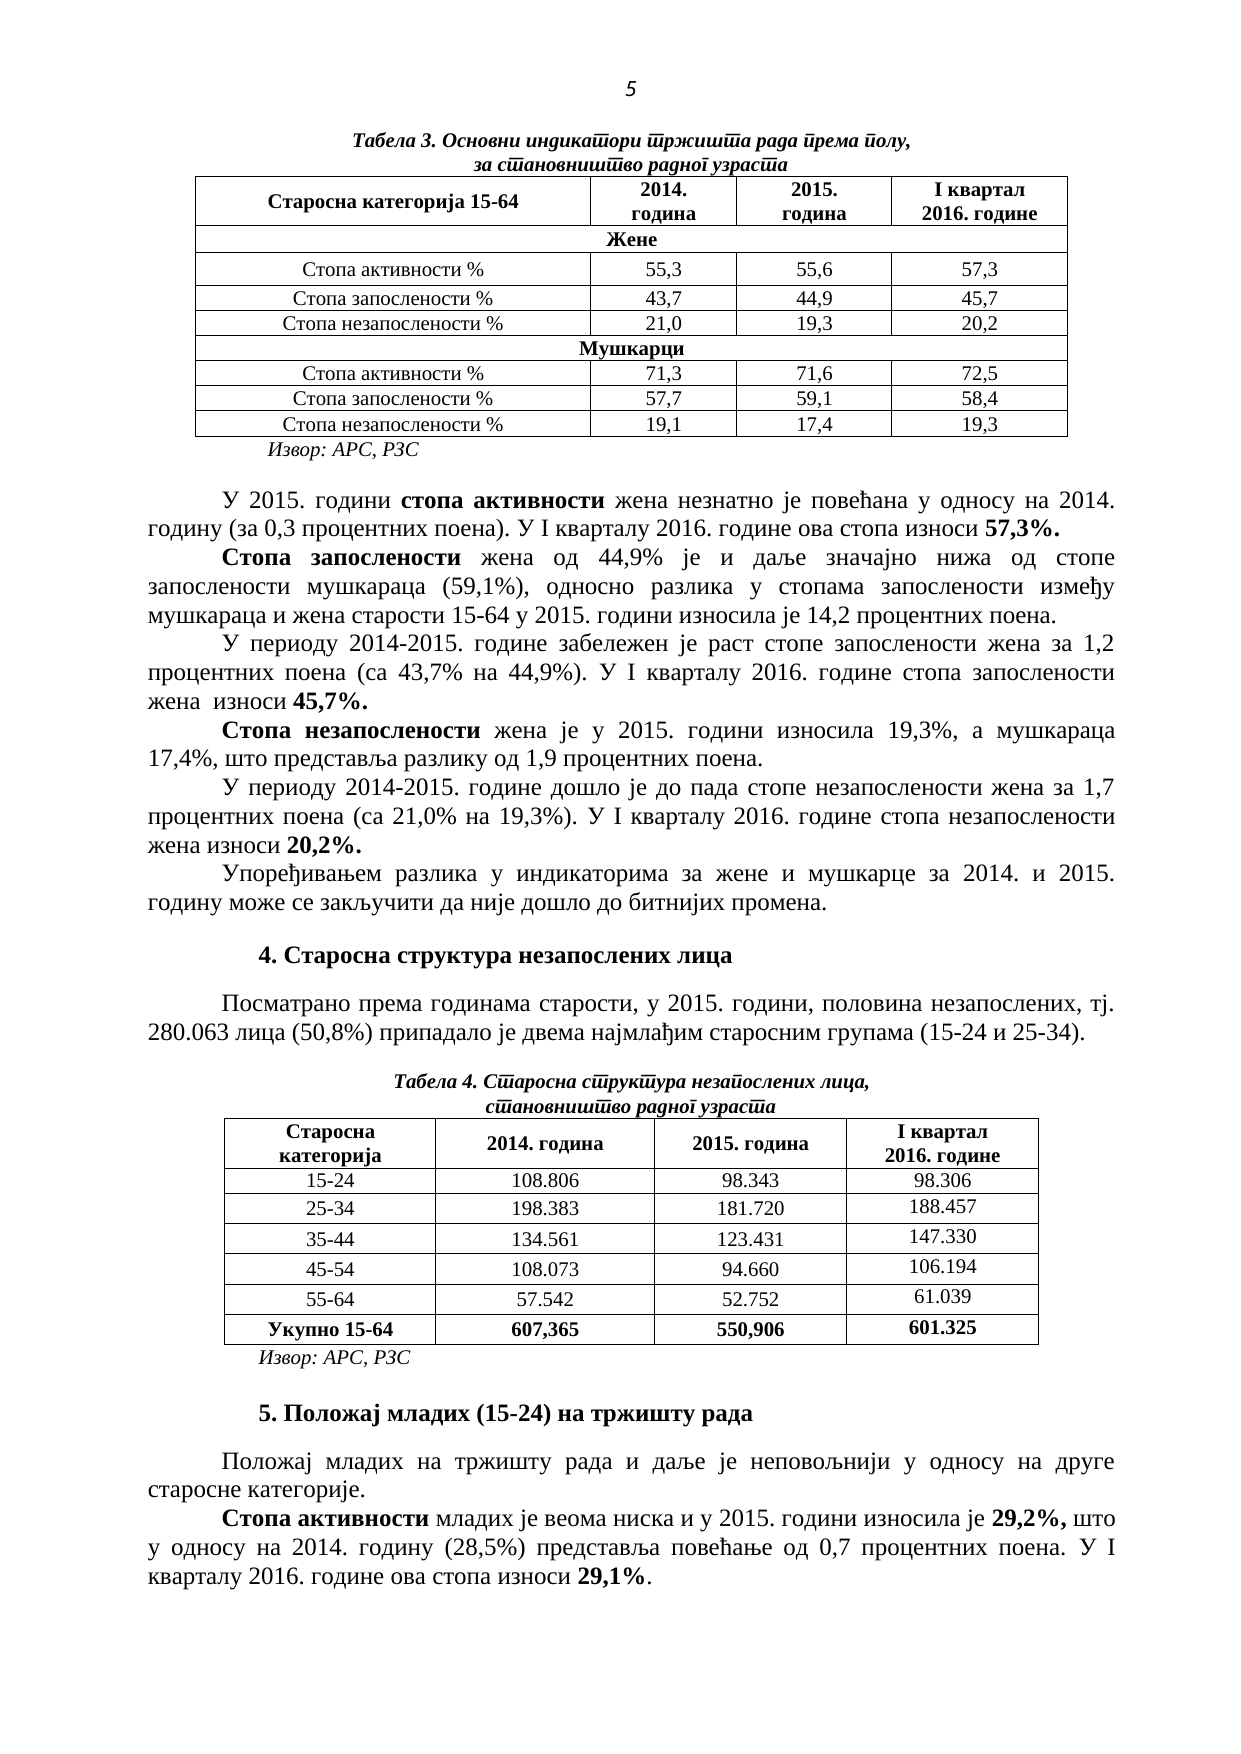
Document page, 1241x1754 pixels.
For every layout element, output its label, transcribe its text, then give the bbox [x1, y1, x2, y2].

table_cell 57.542 [436, 1285, 654, 1314]
table_cell 72,5 [892, 361, 1067, 385]
table_cell Стопа запослености % [196, 286, 590, 310]
table_cell 147.330 [847, 1224, 1038, 1253]
table_cell 61.039 [847, 1285, 1038, 1314]
text Извор: АРС, РЗС [148, 437, 1116, 461]
table_cell Стопа активности % [196, 361, 590, 385]
table_cell 106.194 [847, 1254, 1038, 1283]
text Стопа запослености жена од 44,9% је и даље значајно нижа од стопе запослености мушкараца (59,1%), односно разлика у стопама запослености између мушкараца и жена старости 15-64 у 2015. години износила је 14,2 процентних поена. [148, 542, 1116, 628]
table_cell 45-54 [225, 1254, 435, 1283]
table_cell 55-64 [225, 1285, 435, 1314]
table_header I квартал 2016. године [847, 1119, 1038, 1167]
table_cell 43,7 [591, 286, 736, 310]
table_cell 123.431 [655, 1224, 846, 1253]
table_cell 98.306 [847, 1169, 1038, 1192]
table_cell 108.806 [436, 1169, 654, 1192]
text У периоду 2014-2015. године забележен је раст стопе запослености жена за 1,2 процентних поена (са 43,7% на 44,9%). У I кварталу 2016. године стопа запослености жена износи 45,7%. [148, 628, 1116, 715]
table_cell 17,4 [737, 411, 891, 436]
table_cell 45,7 [892, 286, 1067, 310]
table_cell 25-34 [225, 1194, 435, 1223]
text Посматрано према годинама старости, у 2015. години, половина незапослених, тј. 280.063 лица (50,8%) припадало је двема најмлађим старосним групама (15-24 и 25-34). [148, 988, 1116, 1045]
table_cell 198.383 [436, 1194, 654, 1223]
table_cell 15-24 [225, 1169, 435, 1192]
table_header 2014. година [436, 1119, 654, 1167]
text Упоређивањем разлика у индикаторима за жене и мушкарце за 2014. и 2015. годину може се закључити да није дошло до битнијих промена. [148, 858, 1116, 916]
table_header Старосна категорија 15-64 [196, 177, 590, 225]
table_cell 44,9 [737, 286, 891, 310]
text Табела 3. Основни индикатори тржишта рада према полу, [148, 127, 1116, 152]
table_cell 607.365 [436, 1315, 654, 1344]
text 4. Старосна структура незапослених лица [258, 940, 1116, 969]
table_cell 550.906 [655, 1315, 846, 1344]
table_cell Женe [196, 226, 1067, 252]
table_cell 181.720 [655, 1194, 846, 1223]
text Стопа активности младих је веома ниска и у 2015. години износила је 29,2%, што у односу на 2014. годину (28,5%) представља повећање од 0,7 процентних поена. У I кварталу 2016. године ова стопа износи 29,1%. [148, 1503, 1116, 1589]
table_cell Стопа запослености % [196, 386, 590, 410]
text Стопа незапослености жена је у 2015. години износила 19,3%, а мушкараца 17,4%, што представља разлику од 1,9 процентних поена. [148, 715, 1116, 772]
table_cell Стопа незапослености % [196, 411, 590, 436]
table_cell 55,6 [737, 253, 891, 285]
table_cell 71,6 [737, 361, 891, 385]
table_cell 55,3 [591, 253, 736, 285]
table_cell Стопа незапослености % [196, 311, 590, 335]
table_cell 108.073 [436, 1254, 654, 1283]
table_header 2014. година [591, 177, 736, 225]
text У периоду 2014-2015. године дошло је до пада стопе незапослености жена за 1,7 процентних поена (са 21,0% на 19,3%). У I кварталу 2016. године стопа незапослености жена износи 20,2%. [148, 772, 1116, 858]
table_cell 71,3 [591, 361, 736, 385]
table_cell 59,1 [737, 386, 891, 410]
table_cell 94.660 [655, 1254, 846, 1283]
table_cell Стопа активности % [196, 253, 590, 285]
table_cell 134.561 [436, 1224, 654, 1253]
table_header 2015. година [655, 1119, 846, 1167]
table_cell 57,3 [892, 253, 1067, 285]
table_cell 19,3 [737, 311, 891, 335]
table_cell Мушкарци [196, 336, 1067, 360]
table_header Старосна категорија [225, 1119, 435, 1167]
table_cell 19,3 [892, 411, 1067, 436]
text Положај младих на тржишту рада и даље је неповољнији у односу на друге старосне категорије. [148, 1446, 1116, 1503]
table_cell 21,0 [591, 311, 736, 335]
table_cell 52.752 [655, 1285, 846, 1314]
text за становништво радног узраста [148, 152, 1116, 176]
table_cell Укупно 15-64 [225, 1315, 435, 1344]
table_cell 98.343 [655, 1169, 846, 1192]
table_cell 188.457 [847, 1194, 1038, 1223]
table_cell 20,2 [892, 311, 1067, 335]
table_header I квартал 2016. године [892, 177, 1067, 225]
text Извор: АРС, РЗС [184, 1345, 1116, 1369]
table_cell 19,1 [591, 411, 736, 436]
text Табела 4. Старосна структура незапослених лица, [148, 1069, 1116, 1093]
text У 2015. години стопа активности жена незнатно је повећана у односу на 2014. годину (за 0,3 процентних поена). У I кварталу 2016. године ова стопа износи 57,3%. [148, 485, 1116, 542]
table_cell 601.325 [847, 1315, 1038, 1344]
table_header 2015. година [737, 177, 891, 225]
table_cell 57,7 [591, 386, 736, 410]
table_cell 35-44 [225, 1224, 435, 1253]
table_cell 58,4 [892, 386, 1067, 410]
text 5. Положај младих (15-24) на тржишту рада [258, 1398, 1116, 1427]
text становништво радног узраста [148, 1093, 1116, 1118]
